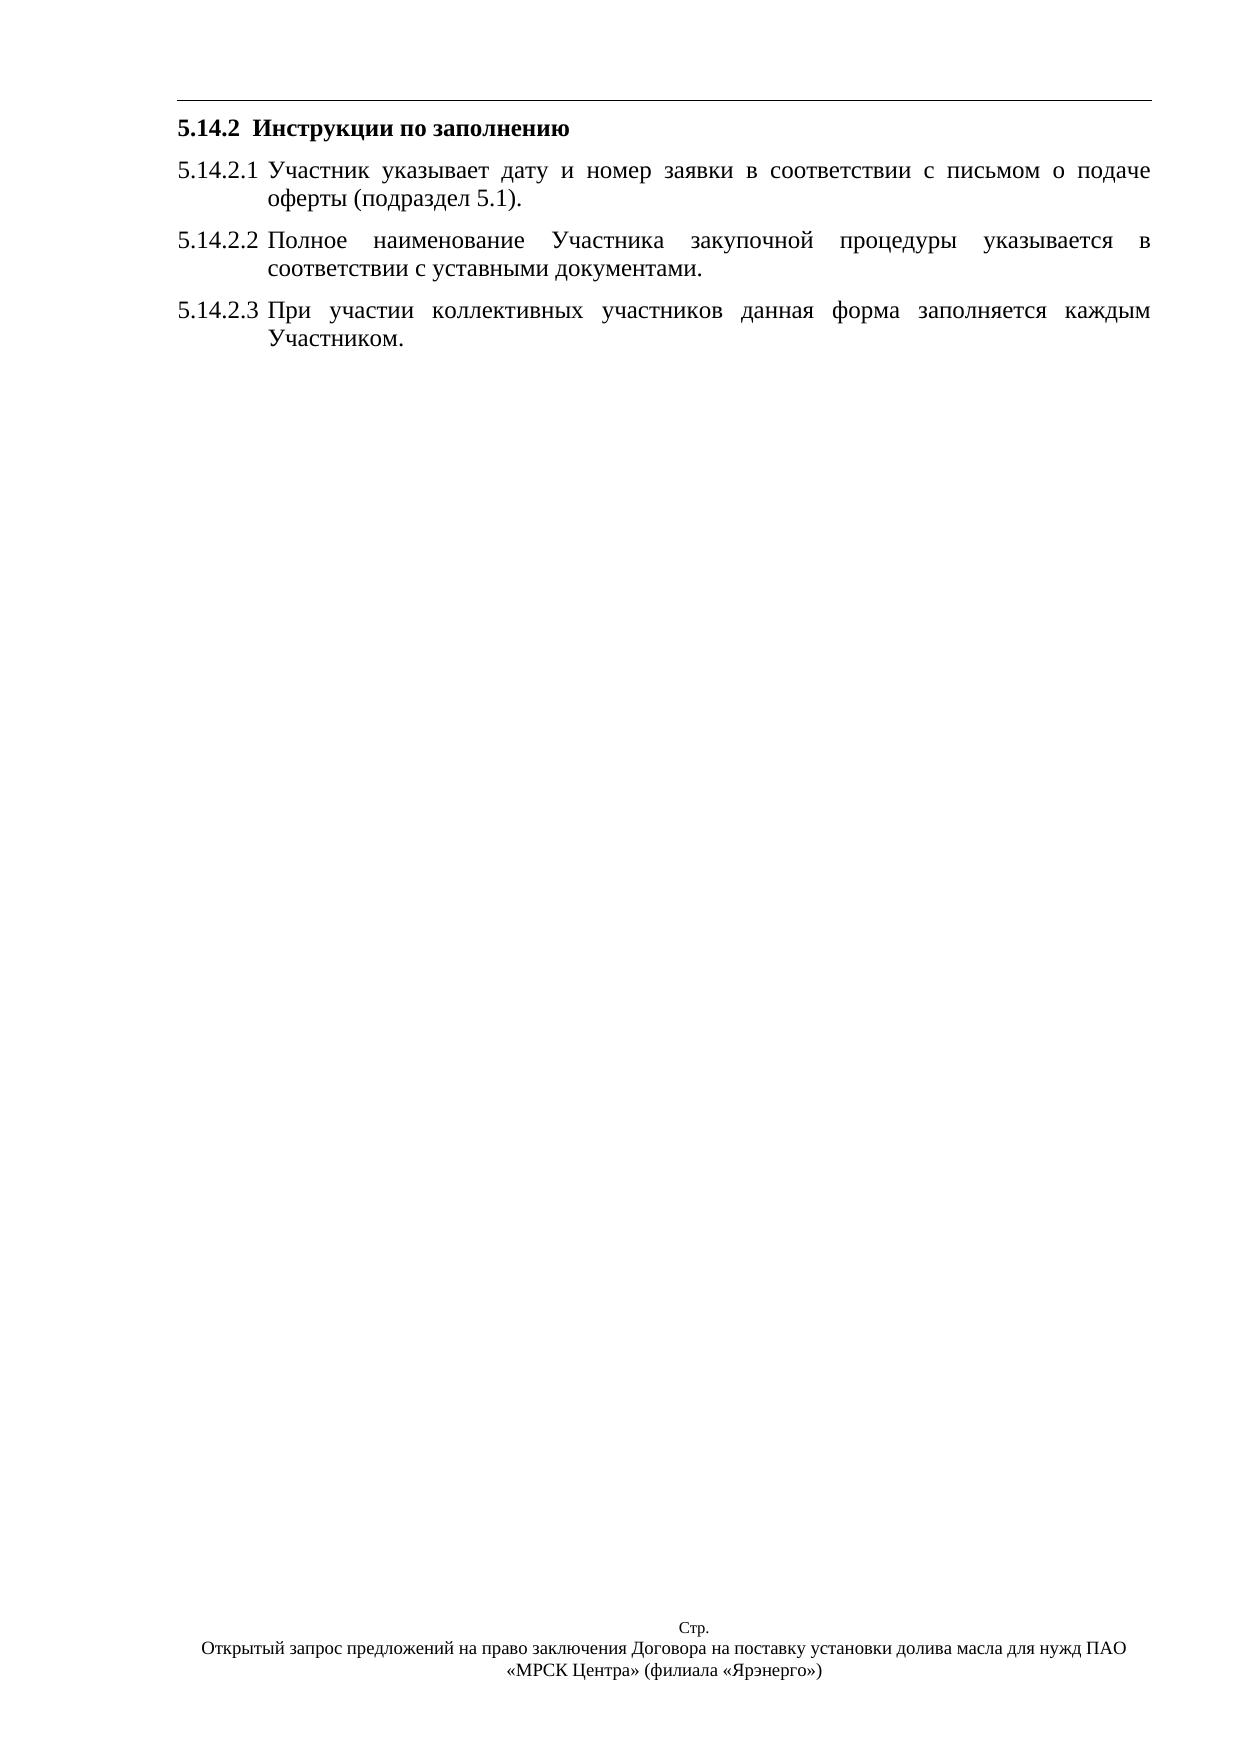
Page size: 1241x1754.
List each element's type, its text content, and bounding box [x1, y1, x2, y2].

list При участии коллективных участников данная форма заполняется каждым Участником. [177, 295, 1152, 352]
list Участник указывает дату и номер заявки в соответствии с письмом о подаче оферты (подраздел 5.1). [177, 155, 1152, 212]
list Полное наименование Участника закупочной процедуры указывается в соответствии с уставными документами. [177, 225, 1152, 282]
subtitle Инструкции по заполнению [177, 113, 1152, 142]
